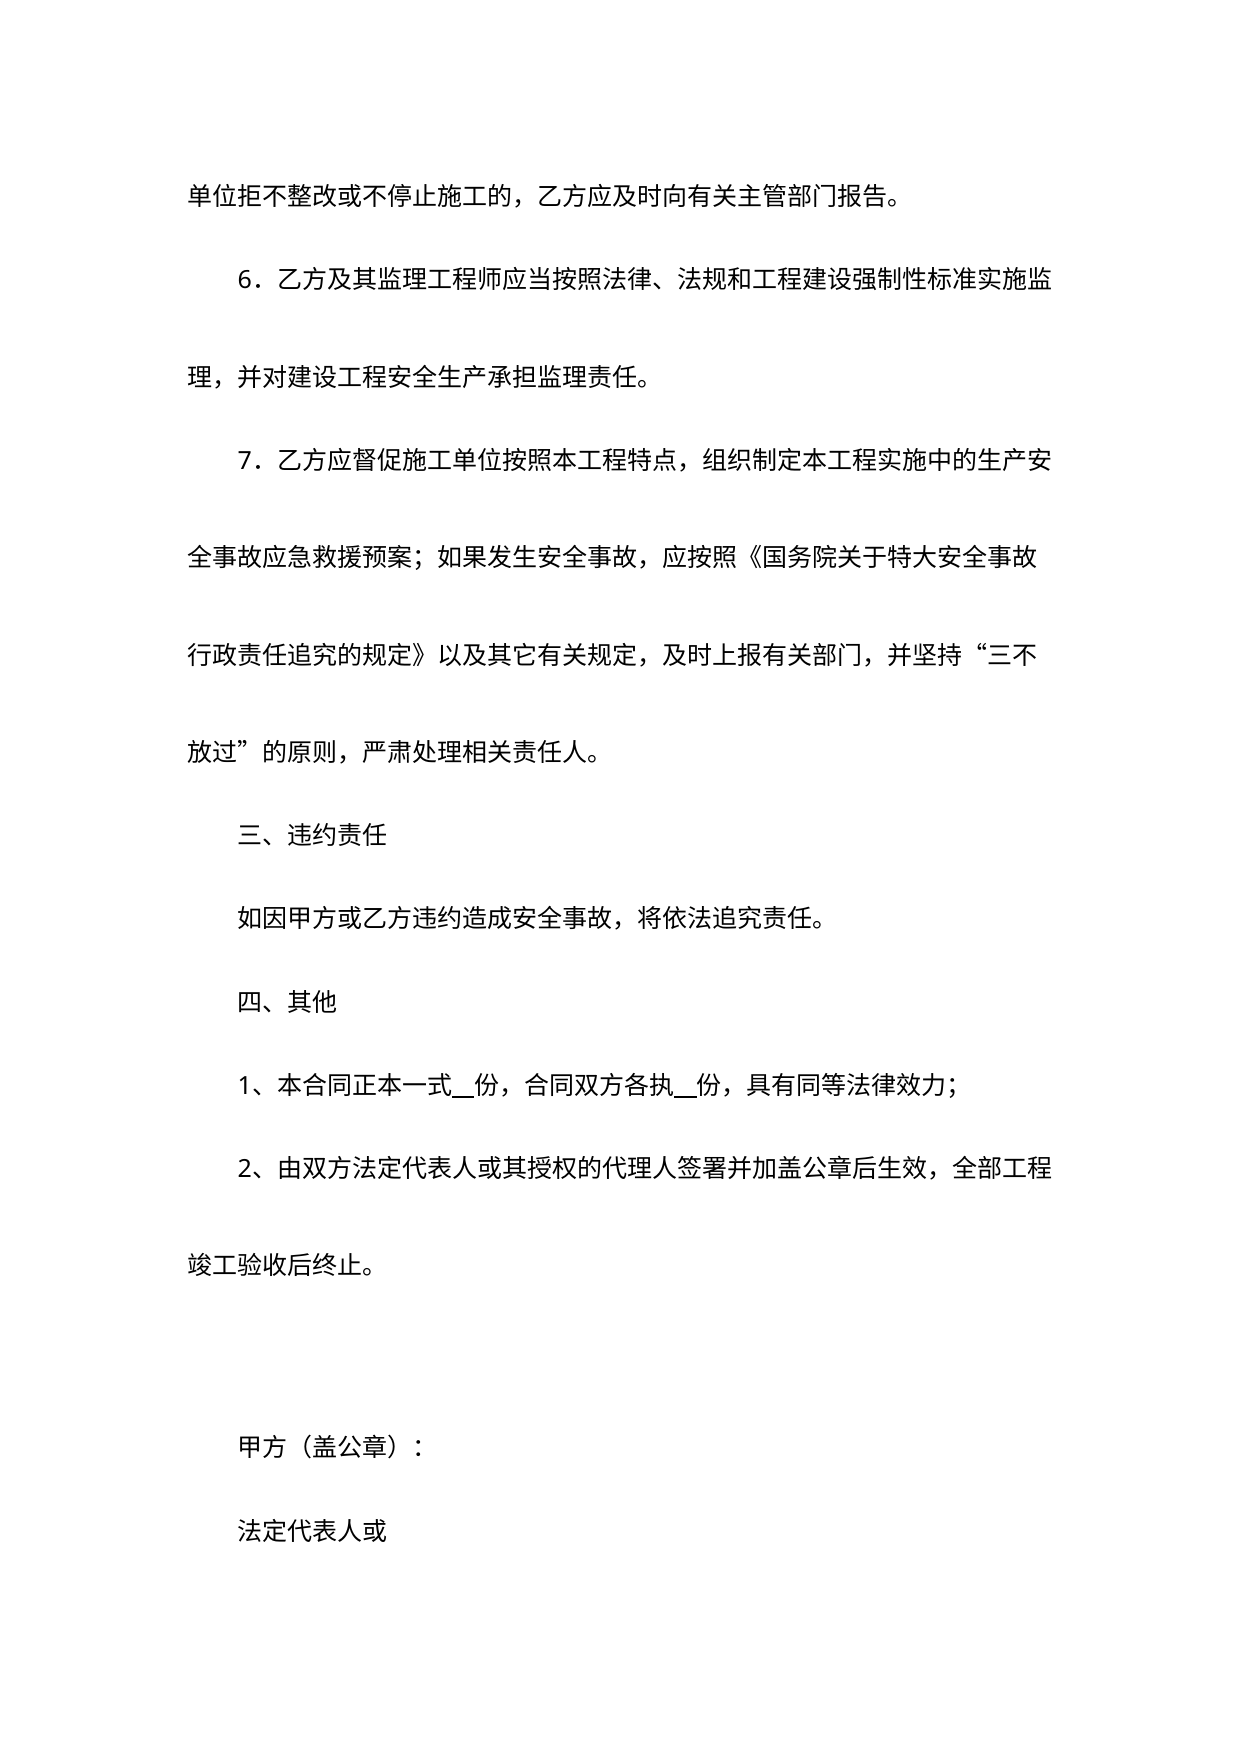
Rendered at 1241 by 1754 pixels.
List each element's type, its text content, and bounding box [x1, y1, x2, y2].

text 甲方（盖公章）： [187, 1413, 1053, 1478]
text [187, 162, 1053, 227]
text 6．乙方及其监理工程师应当按照法律、法规和工程建设强制性标准实施监理，并对建设工程安全生产承担监理责任。 [187, 245, 1053, 408]
text 法定代表人或 [187, 1497, 1053, 1562]
text 7．乙方应督促施工单位按照本工程特点，组织制定本工程实施中的生产安全事故应急救援预案；如果发生安全事故，应按照《国务院关于特大安全事故行政责任追究的规定》以及其它有关规定，及时上报有关部门，并坚持“三不放过”的原则，严肃处理相关责任人。 [187, 426, 1053, 783]
text 1、本合同正本一式 份，合同双方各执 份，具有同等法律效力； [187, 1051, 1053, 1116]
text 如因甲方或乙方违约造成安全事故，将依法追究责任。 [187, 884, 1053, 949]
text 2、由双方法定代表人或其授权的代理人签署并加盖公章后生效，全部工程竣工验收后终止。 [187, 1134, 1053, 1296]
text 三、违约责任 [187, 801, 1053, 866]
text 四、其他 [187, 968, 1053, 1033]
